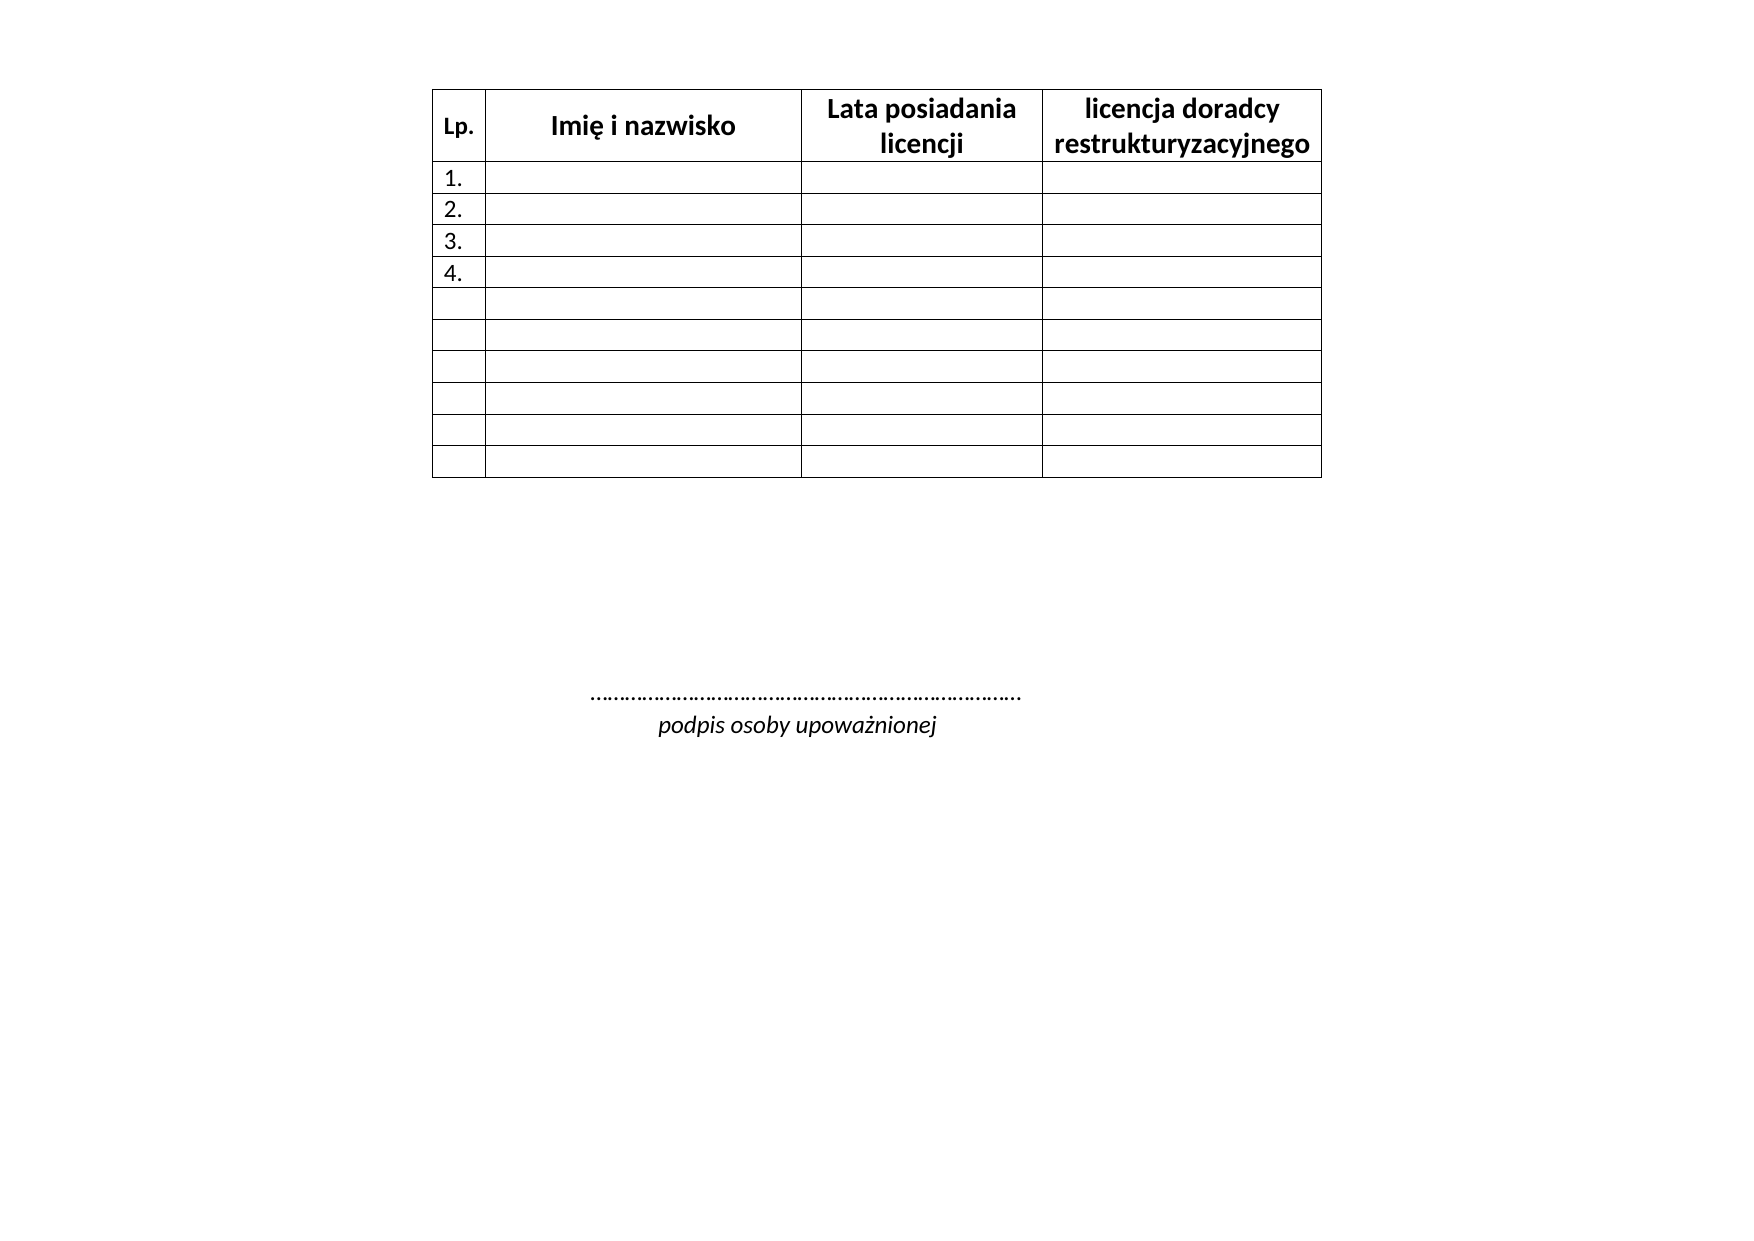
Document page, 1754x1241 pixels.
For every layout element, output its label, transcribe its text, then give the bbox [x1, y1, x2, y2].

table_cell [1043, 320, 1321, 350]
table_cell [1043, 257, 1321, 287]
table_cell [433, 288, 485, 319]
table_cell [486, 383, 801, 413]
table_cell [802, 383, 1042, 413]
table_cell 3. [433, 225, 485, 256]
table_cell [802, 257, 1042, 287]
table_cell [802, 288, 1042, 319]
table_cell [1043, 288, 1321, 319]
table_cell [1043, 162, 1321, 192]
table_cell [802, 446, 1042, 477]
table_cell [1043, 351, 1321, 382]
table_cell [802, 320, 1042, 350]
table_cell [802, 351, 1042, 382]
table_cell [486, 288, 801, 319]
table_cell [486, 446, 801, 477]
table_cell 1. [433, 162, 485, 192]
table_header Imię i nazwisko [486, 90, 801, 161]
table_cell [486, 162, 801, 192]
table_cell [802, 194, 1042, 224]
table_header Lp. [433, 90, 485, 161]
text ………………………………………………………………… podpis osoby upoważnionej [148, 676, 1606, 739]
table_cell [433, 383, 485, 413]
table_cell [486, 320, 801, 350]
table_cell 2. [433, 194, 485, 224]
table_cell [486, 257, 801, 287]
table_cell 4. [433, 257, 485, 287]
table_cell [1043, 415, 1321, 445]
table_cell [433, 320, 485, 350]
table_cell [433, 446, 485, 477]
table_cell [486, 415, 801, 445]
table_cell [802, 225, 1042, 256]
table_header licencja doradcy restrukturyzacyjnego [1043, 90, 1321, 161]
table_cell [1043, 446, 1321, 477]
table_cell [802, 162, 1042, 192]
table_cell [486, 194, 801, 224]
table_header Lata posiadania licencji [802, 90, 1042, 161]
table_cell [1043, 194, 1321, 224]
table_cell [486, 351, 801, 382]
table_cell [486, 225, 801, 256]
table_cell [433, 415, 485, 445]
table_cell [802, 415, 1042, 445]
table_cell [1043, 383, 1321, 413]
table_cell [433, 351, 485, 382]
table_cell [1043, 225, 1321, 256]
